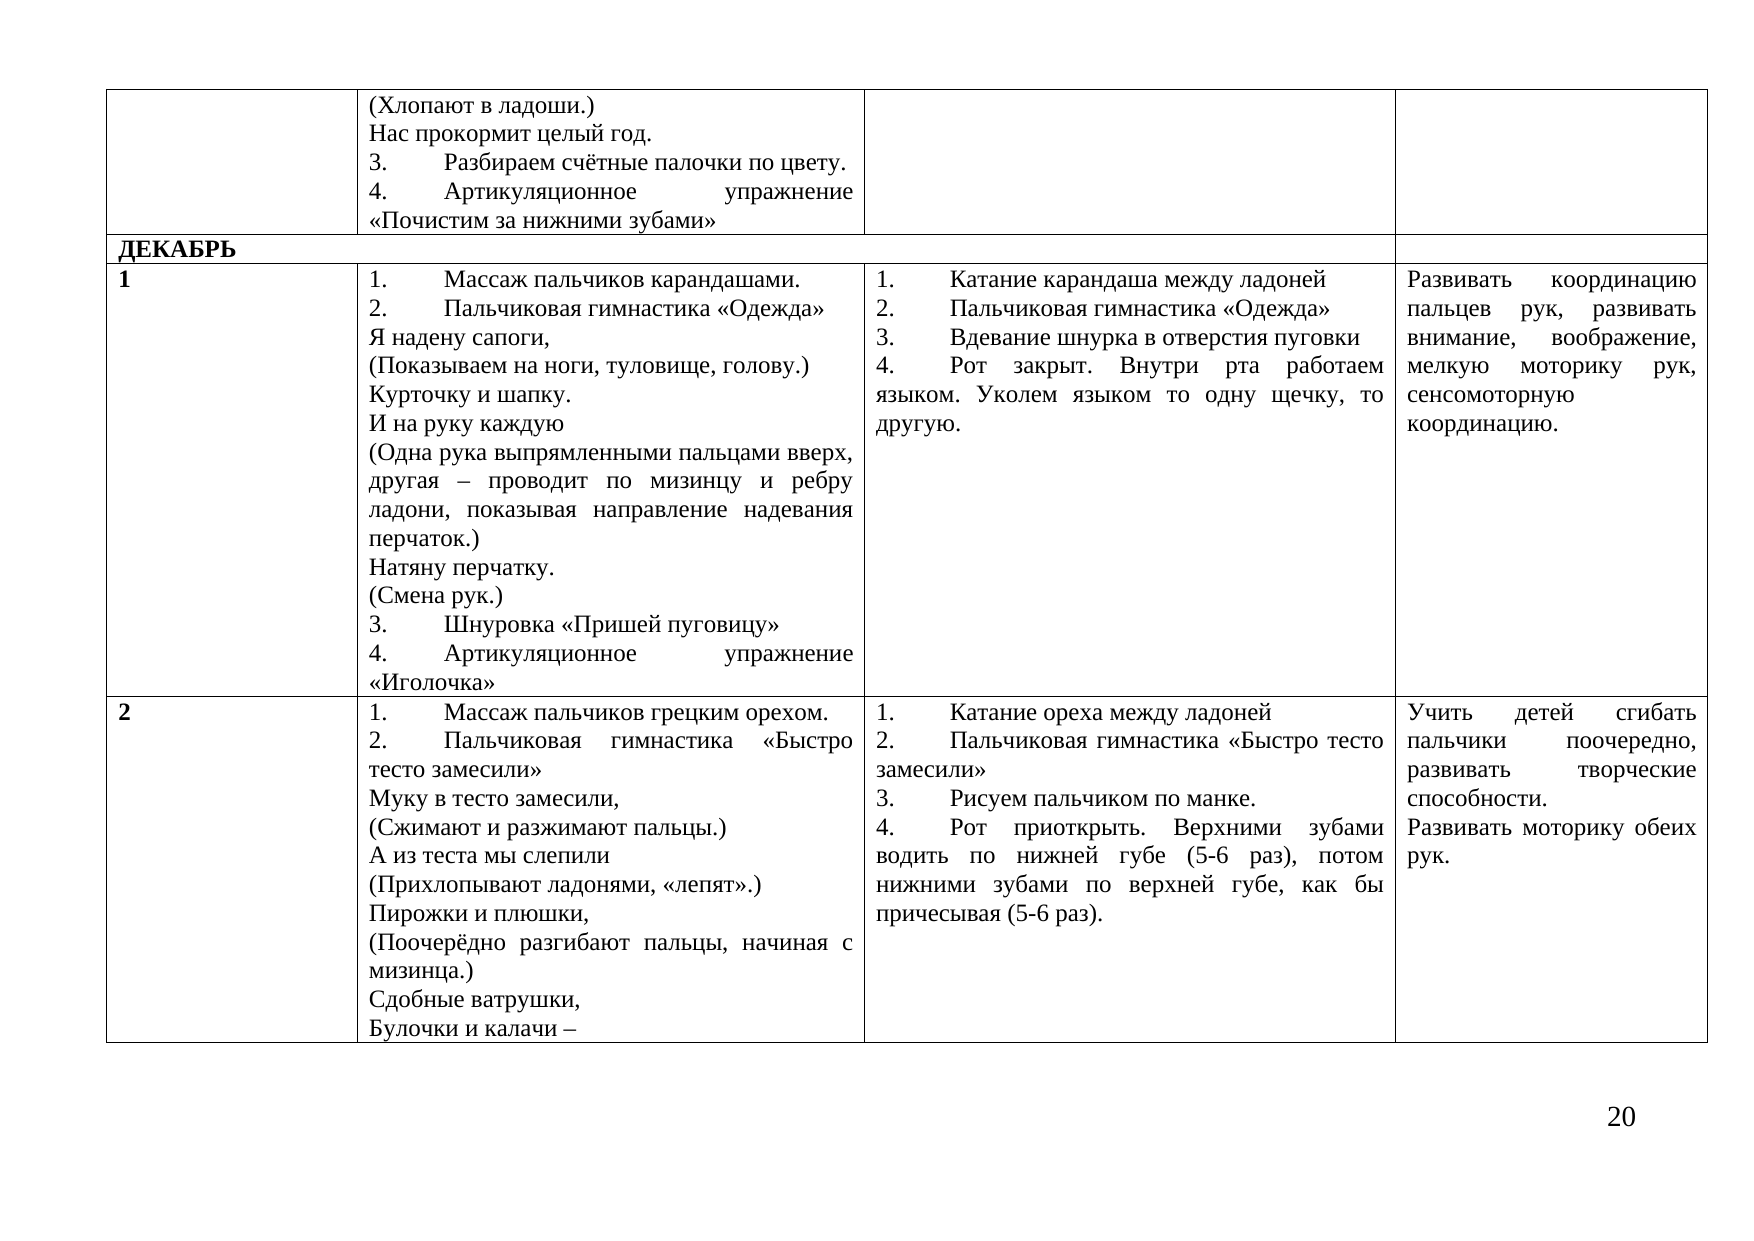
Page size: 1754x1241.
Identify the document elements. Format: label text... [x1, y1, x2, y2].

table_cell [1396, 90, 1707, 233]
table_cell Массаж пальчиков карандашами. Пальчиковая гимнастика «Одежда» Я надену сапоги, (Показываем на ноги, туловище, голову.) Курточку и шапку. И на руку каждую (Одна рука выпрямленными пальцами вверх, другая – проводит по мизинцу и ребру ладони, показывая направление надевания перчаток.) Натяну перчатку. (Смена рук.) Шнуровка «Пришей пуговицу» Артикуляционное упражнение «Иголочка» [358, 264, 864, 696]
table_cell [865, 90, 1395, 233]
table_cell 1 [107, 264, 357, 696]
table_cell 4 [107, 90, 357, 233]
table_cell ДЕКАБРЬ [107, 235, 1395, 263]
table_cell 2 [107, 697, 357, 1042]
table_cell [1396, 697, 1707, 1042]
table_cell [358, 90, 864, 233]
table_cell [358, 697, 864, 1042]
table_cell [865, 697, 1395, 1042]
table_cell Развивать координацию пальцев рук, развивать внимание, воображение, мелкую моторику рук, сенсомоторную координацию. [1396, 264, 1707, 696]
table_cell [1396, 235, 1707, 263]
table_cell Катание карандаша между ладоней Пальчиковая гимнастика «Одежда» Вдевание шнурка в отверстия пуговки Рот закрыт. Внутри рта работаем языком. Уколем языком то одну щечку, то другую. [865, 264, 1395, 696]
